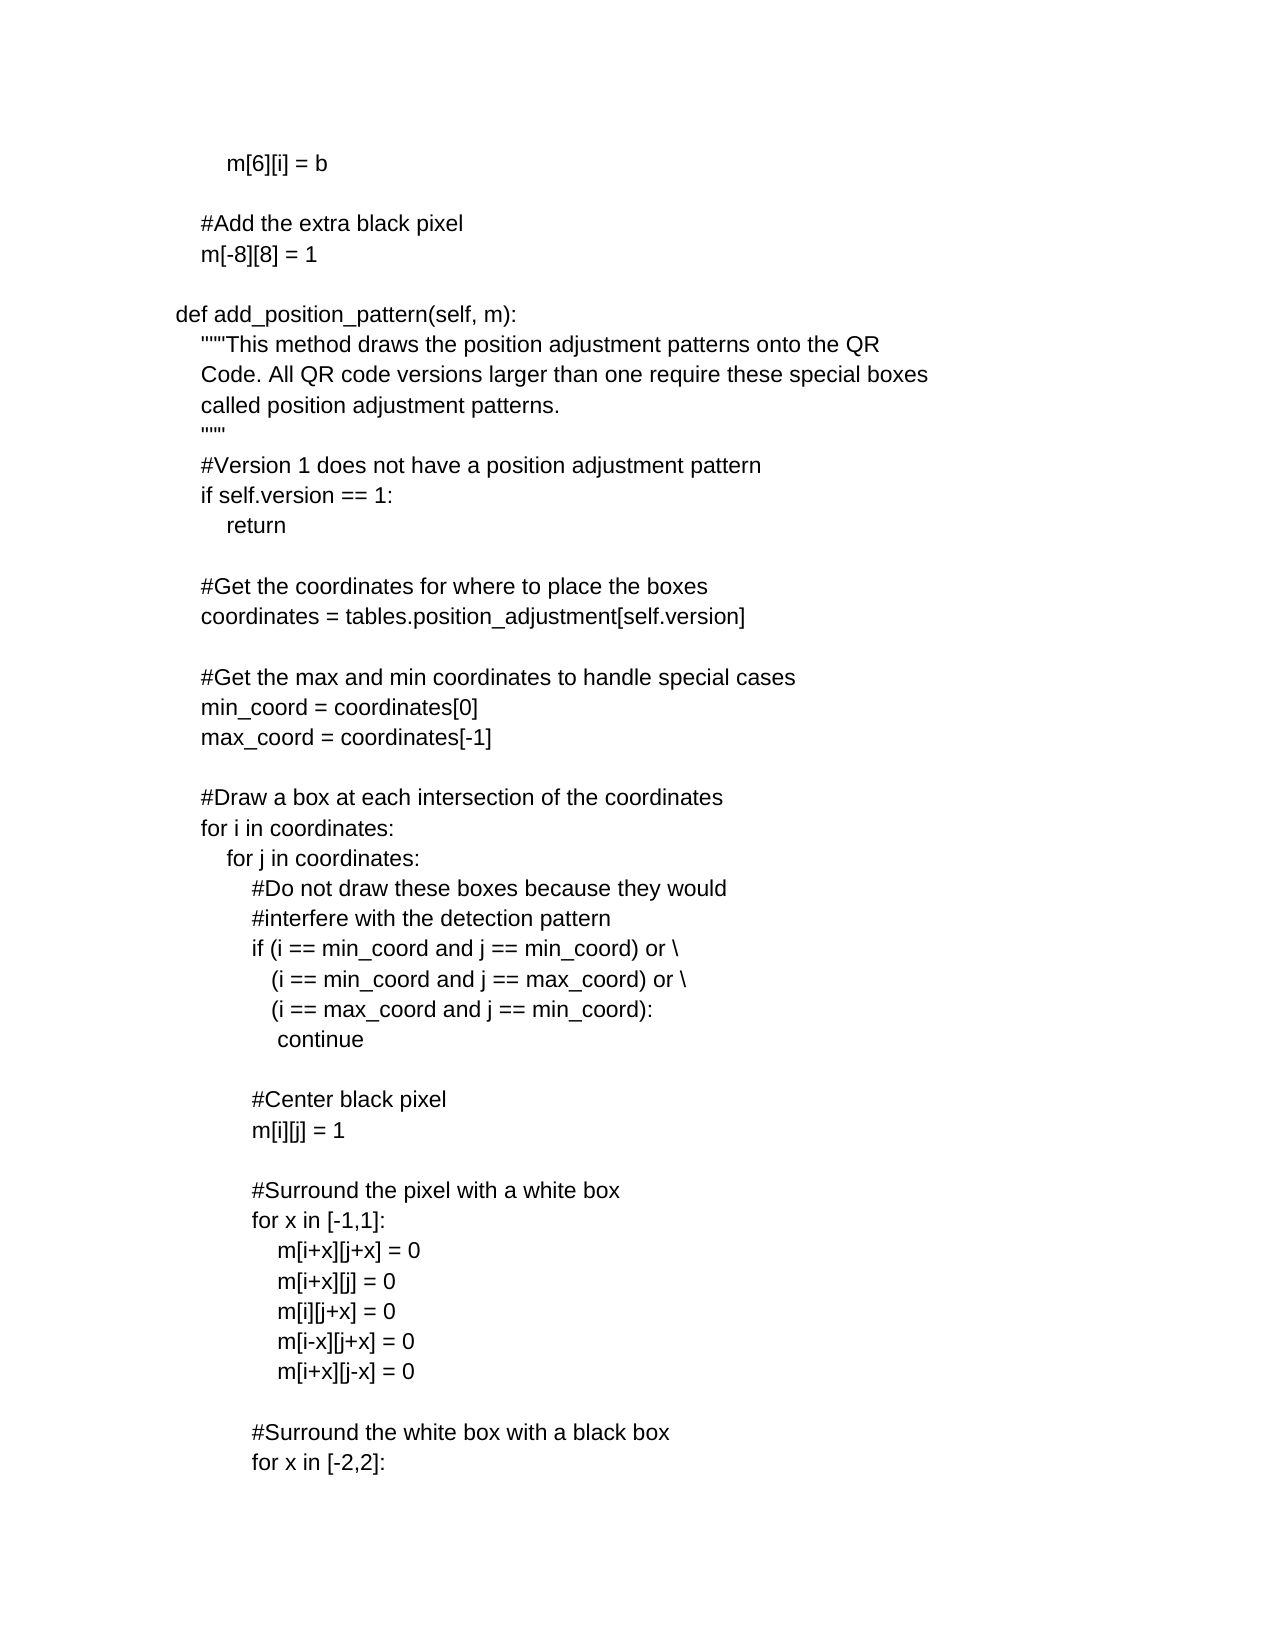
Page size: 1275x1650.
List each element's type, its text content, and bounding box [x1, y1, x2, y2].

text #Get the coordinates for where to place the boxes [150, 573, 1125, 599]
text m[-8][8] = 1 [150, 241, 1125, 267]
text m[6][i] = b [150, 150, 1125, 176]
text (i == max_coord and j == min_coord): [150, 996, 1125, 1022]
text for x in [-1,1]: [150, 1207, 1125, 1234]
text for x in [-2,2]: [150, 1449, 1125, 1475]
text m[i+x][j] = 0 [150, 1268, 1125, 1294]
text return [150, 512, 1125, 539]
text #Surround the white box with a black box [150, 1419, 1125, 1445]
text #Surround the pixel with a white box [150, 1177, 1125, 1203]
text def add_position_pattern(self, m): [150, 301, 1125, 327]
text coordinates = tables.position_adjustment[self.version] [150, 603, 1125, 629]
text if (i == min_coord and j == min_coord) or \ [150, 935, 1125, 962]
text #Version 1 does not have a position adjustment pattern [150, 452, 1125, 478]
text m[i][j] = 1 [150, 1117, 1125, 1143]
text m[i][j+x] = 0 [150, 1298, 1125, 1324]
text called position adjustment patterns. [150, 392, 1125, 418]
text max_coord = coordinates[-1] [150, 724, 1125, 750]
text #Add the extra black pixel [150, 210, 1125, 237]
text Code. All QR code versions larger than one require these special boxes [150, 361, 1125, 388]
text if self.version == 1: [150, 482, 1125, 509]
text for j in coordinates: [150, 845, 1125, 871]
text """ [150, 422, 1125, 448]
text continue [150, 1026, 1125, 1052]
text m[i+x][j-x] = 0 [150, 1358, 1125, 1385]
text """This method draws the position adjustment patterns onto the QR [150, 331, 1125, 358]
text for i in coordinates: [150, 814, 1125, 841]
text (i == min_coord and j == max_coord) or \ [150, 966, 1125, 992]
text #Do not draw these boxes because they would [150, 875, 1125, 901]
text min_coord = coordinates[0] [150, 694, 1125, 720]
text #Draw a box at each intersection of the coordinates [150, 784, 1125, 811]
text m[i+x][j+x] = 0 [150, 1237, 1125, 1264]
text m[i-x][j+x] = 0 [150, 1328, 1125, 1354]
text #Get the max and min coordinates to handle special cases [150, 663, 1125, 690]
text #Center black pixel [150, 1086, 1125, 1113]
text #interfere with the detection pattern [150, 905, 1125, 932]
